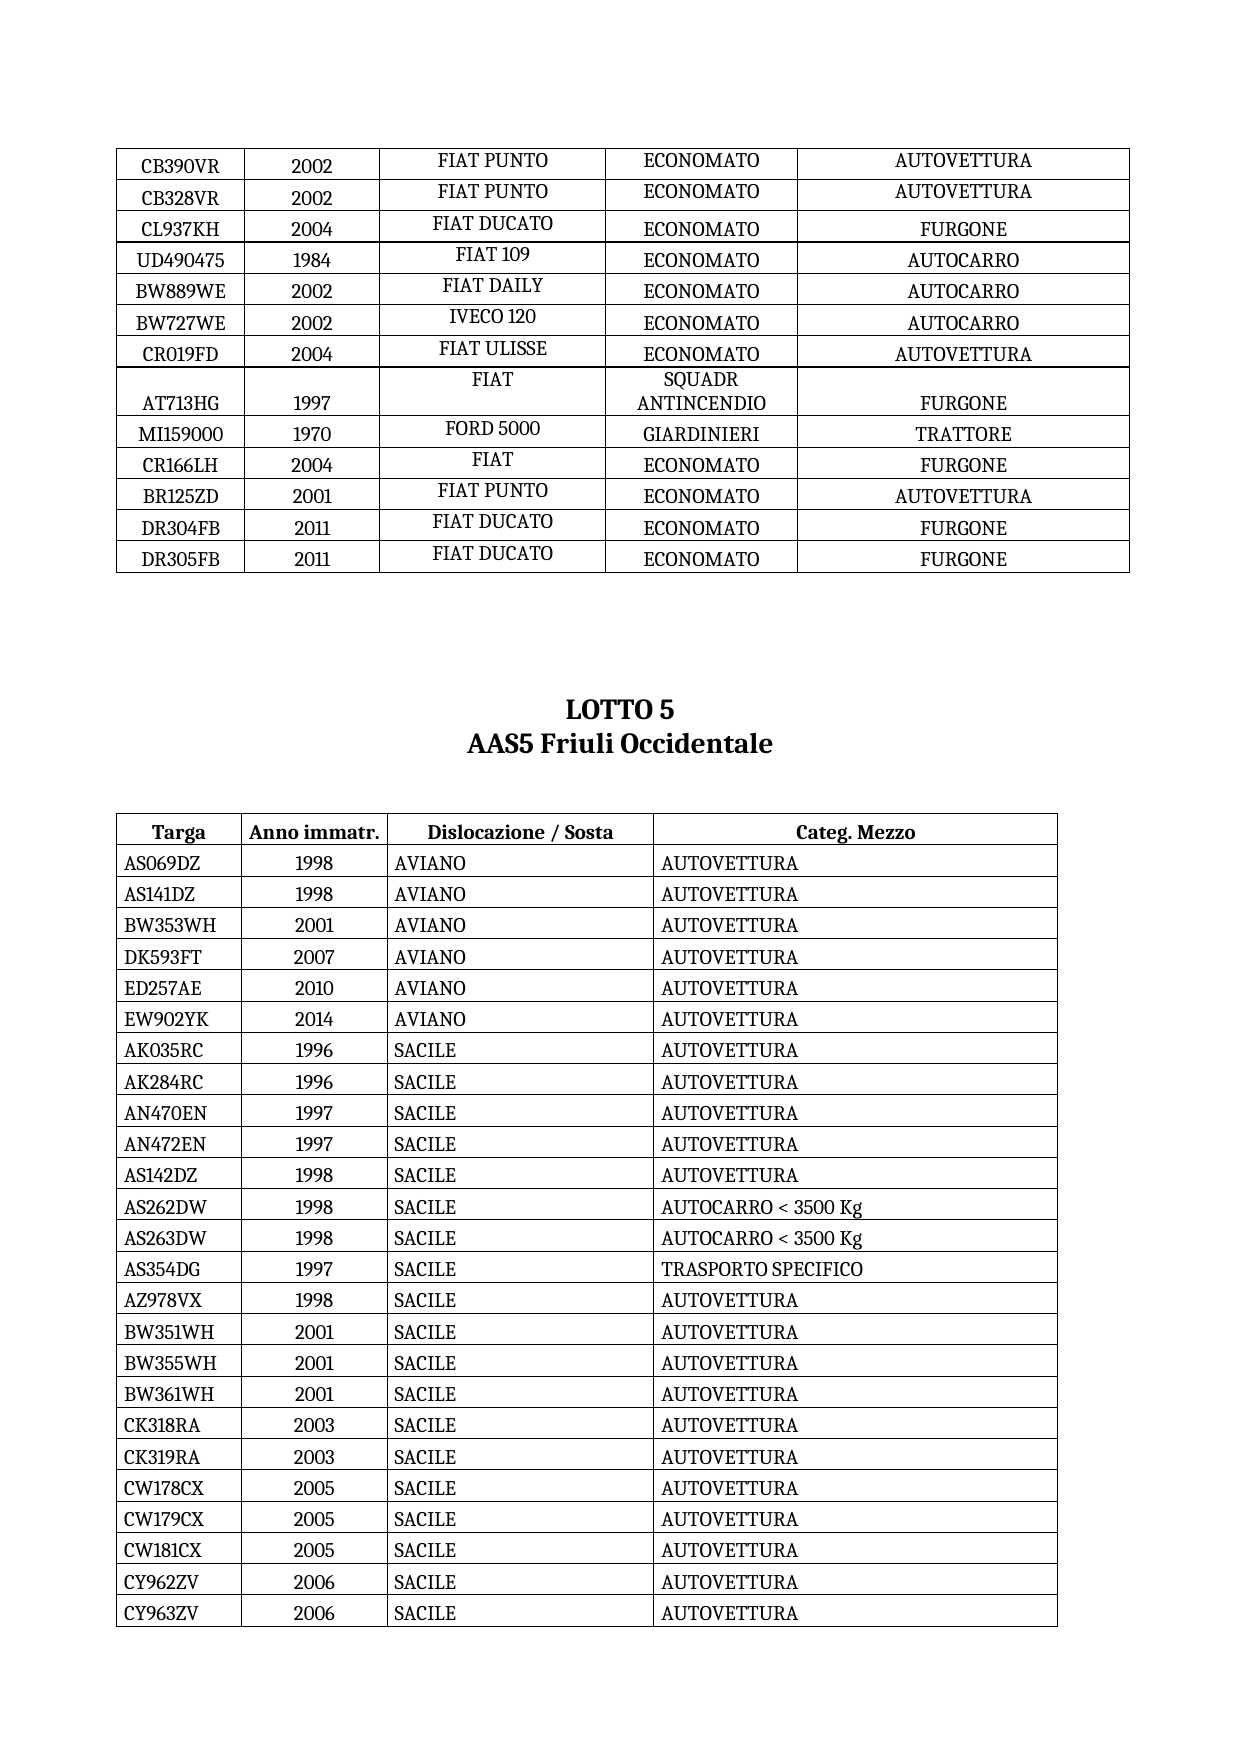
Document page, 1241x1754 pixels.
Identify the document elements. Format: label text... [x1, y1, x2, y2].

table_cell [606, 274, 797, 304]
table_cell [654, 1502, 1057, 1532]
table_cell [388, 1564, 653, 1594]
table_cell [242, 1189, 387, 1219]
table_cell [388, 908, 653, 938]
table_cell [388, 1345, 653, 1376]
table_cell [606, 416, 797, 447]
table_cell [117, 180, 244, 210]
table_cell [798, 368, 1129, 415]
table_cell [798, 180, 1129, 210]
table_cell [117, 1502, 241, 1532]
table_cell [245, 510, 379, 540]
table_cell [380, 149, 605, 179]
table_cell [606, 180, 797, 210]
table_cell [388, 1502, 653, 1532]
text AAS5 Friuli Occidentale [118, 727, 1122, 760]
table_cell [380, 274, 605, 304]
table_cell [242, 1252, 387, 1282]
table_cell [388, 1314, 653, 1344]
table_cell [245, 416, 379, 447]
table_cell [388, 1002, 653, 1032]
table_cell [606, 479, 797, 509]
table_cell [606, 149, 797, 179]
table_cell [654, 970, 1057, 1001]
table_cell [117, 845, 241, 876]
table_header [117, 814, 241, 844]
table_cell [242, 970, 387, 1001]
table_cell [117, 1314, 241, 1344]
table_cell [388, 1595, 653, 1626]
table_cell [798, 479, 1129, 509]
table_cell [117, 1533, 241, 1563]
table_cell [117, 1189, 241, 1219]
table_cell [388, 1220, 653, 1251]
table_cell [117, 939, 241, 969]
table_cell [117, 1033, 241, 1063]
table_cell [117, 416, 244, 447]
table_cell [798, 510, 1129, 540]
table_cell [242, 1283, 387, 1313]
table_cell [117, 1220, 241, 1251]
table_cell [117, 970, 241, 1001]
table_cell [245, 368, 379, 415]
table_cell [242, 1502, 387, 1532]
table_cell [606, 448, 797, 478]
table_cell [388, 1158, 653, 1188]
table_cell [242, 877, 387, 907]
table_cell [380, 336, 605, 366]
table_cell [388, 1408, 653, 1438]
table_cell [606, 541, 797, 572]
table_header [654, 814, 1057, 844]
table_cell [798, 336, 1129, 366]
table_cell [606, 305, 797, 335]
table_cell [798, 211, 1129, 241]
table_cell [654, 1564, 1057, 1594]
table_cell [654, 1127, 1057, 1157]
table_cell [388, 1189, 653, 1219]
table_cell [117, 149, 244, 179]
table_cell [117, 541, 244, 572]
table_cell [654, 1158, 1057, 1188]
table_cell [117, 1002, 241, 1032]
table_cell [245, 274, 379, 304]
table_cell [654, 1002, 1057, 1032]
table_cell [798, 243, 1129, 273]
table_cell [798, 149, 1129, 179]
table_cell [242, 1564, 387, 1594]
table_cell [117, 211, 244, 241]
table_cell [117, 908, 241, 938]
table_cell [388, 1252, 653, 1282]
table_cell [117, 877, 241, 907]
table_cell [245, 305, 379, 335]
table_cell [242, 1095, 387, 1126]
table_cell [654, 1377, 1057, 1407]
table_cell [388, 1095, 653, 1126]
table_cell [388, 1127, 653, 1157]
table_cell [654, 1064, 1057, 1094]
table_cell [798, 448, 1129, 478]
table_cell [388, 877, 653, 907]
text LOTTO 5 [118, 693, 1122, 727]
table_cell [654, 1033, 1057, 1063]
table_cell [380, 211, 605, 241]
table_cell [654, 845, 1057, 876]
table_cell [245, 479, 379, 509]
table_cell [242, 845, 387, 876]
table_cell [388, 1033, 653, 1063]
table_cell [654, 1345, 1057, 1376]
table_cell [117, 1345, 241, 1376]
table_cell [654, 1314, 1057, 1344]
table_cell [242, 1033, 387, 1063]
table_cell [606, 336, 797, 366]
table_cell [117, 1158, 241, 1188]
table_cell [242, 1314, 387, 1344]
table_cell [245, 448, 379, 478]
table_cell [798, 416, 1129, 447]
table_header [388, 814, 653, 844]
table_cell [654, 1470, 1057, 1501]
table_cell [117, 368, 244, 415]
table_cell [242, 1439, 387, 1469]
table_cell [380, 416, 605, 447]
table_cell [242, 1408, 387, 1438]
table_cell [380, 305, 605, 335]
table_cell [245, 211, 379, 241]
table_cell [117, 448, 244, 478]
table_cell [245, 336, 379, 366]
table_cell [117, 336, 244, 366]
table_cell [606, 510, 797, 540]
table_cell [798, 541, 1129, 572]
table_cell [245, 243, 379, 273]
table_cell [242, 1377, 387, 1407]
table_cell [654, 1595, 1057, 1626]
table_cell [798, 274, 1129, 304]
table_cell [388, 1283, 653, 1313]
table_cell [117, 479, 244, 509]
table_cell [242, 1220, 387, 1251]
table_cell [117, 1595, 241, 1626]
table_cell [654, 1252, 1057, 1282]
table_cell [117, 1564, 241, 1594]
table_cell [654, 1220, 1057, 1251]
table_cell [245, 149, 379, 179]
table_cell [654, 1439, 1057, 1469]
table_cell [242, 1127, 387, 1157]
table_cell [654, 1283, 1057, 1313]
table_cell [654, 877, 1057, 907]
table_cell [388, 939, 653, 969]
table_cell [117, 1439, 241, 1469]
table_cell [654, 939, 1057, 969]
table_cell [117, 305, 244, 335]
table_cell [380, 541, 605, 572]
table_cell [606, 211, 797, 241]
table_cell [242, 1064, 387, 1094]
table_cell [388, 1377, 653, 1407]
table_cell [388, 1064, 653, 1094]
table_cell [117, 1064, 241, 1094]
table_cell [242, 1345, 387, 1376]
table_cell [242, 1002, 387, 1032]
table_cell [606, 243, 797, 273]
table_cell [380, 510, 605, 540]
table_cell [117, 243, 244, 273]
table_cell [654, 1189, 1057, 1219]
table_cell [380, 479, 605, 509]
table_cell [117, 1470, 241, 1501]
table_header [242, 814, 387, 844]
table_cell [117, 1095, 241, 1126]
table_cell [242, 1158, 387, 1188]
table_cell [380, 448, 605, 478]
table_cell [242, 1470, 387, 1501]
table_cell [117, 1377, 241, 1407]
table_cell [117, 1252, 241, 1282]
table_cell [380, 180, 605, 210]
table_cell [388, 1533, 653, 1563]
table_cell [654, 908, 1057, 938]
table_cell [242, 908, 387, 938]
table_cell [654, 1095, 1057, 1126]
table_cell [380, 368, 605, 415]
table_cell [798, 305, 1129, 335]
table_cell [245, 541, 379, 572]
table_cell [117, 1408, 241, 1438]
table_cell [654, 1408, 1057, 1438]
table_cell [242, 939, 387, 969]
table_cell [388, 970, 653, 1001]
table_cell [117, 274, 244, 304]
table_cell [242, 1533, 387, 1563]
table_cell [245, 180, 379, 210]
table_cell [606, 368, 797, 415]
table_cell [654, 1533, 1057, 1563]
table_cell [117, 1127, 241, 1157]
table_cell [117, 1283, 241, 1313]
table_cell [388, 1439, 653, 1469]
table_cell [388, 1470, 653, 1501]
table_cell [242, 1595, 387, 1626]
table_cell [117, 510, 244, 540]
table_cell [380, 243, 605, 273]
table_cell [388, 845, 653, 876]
